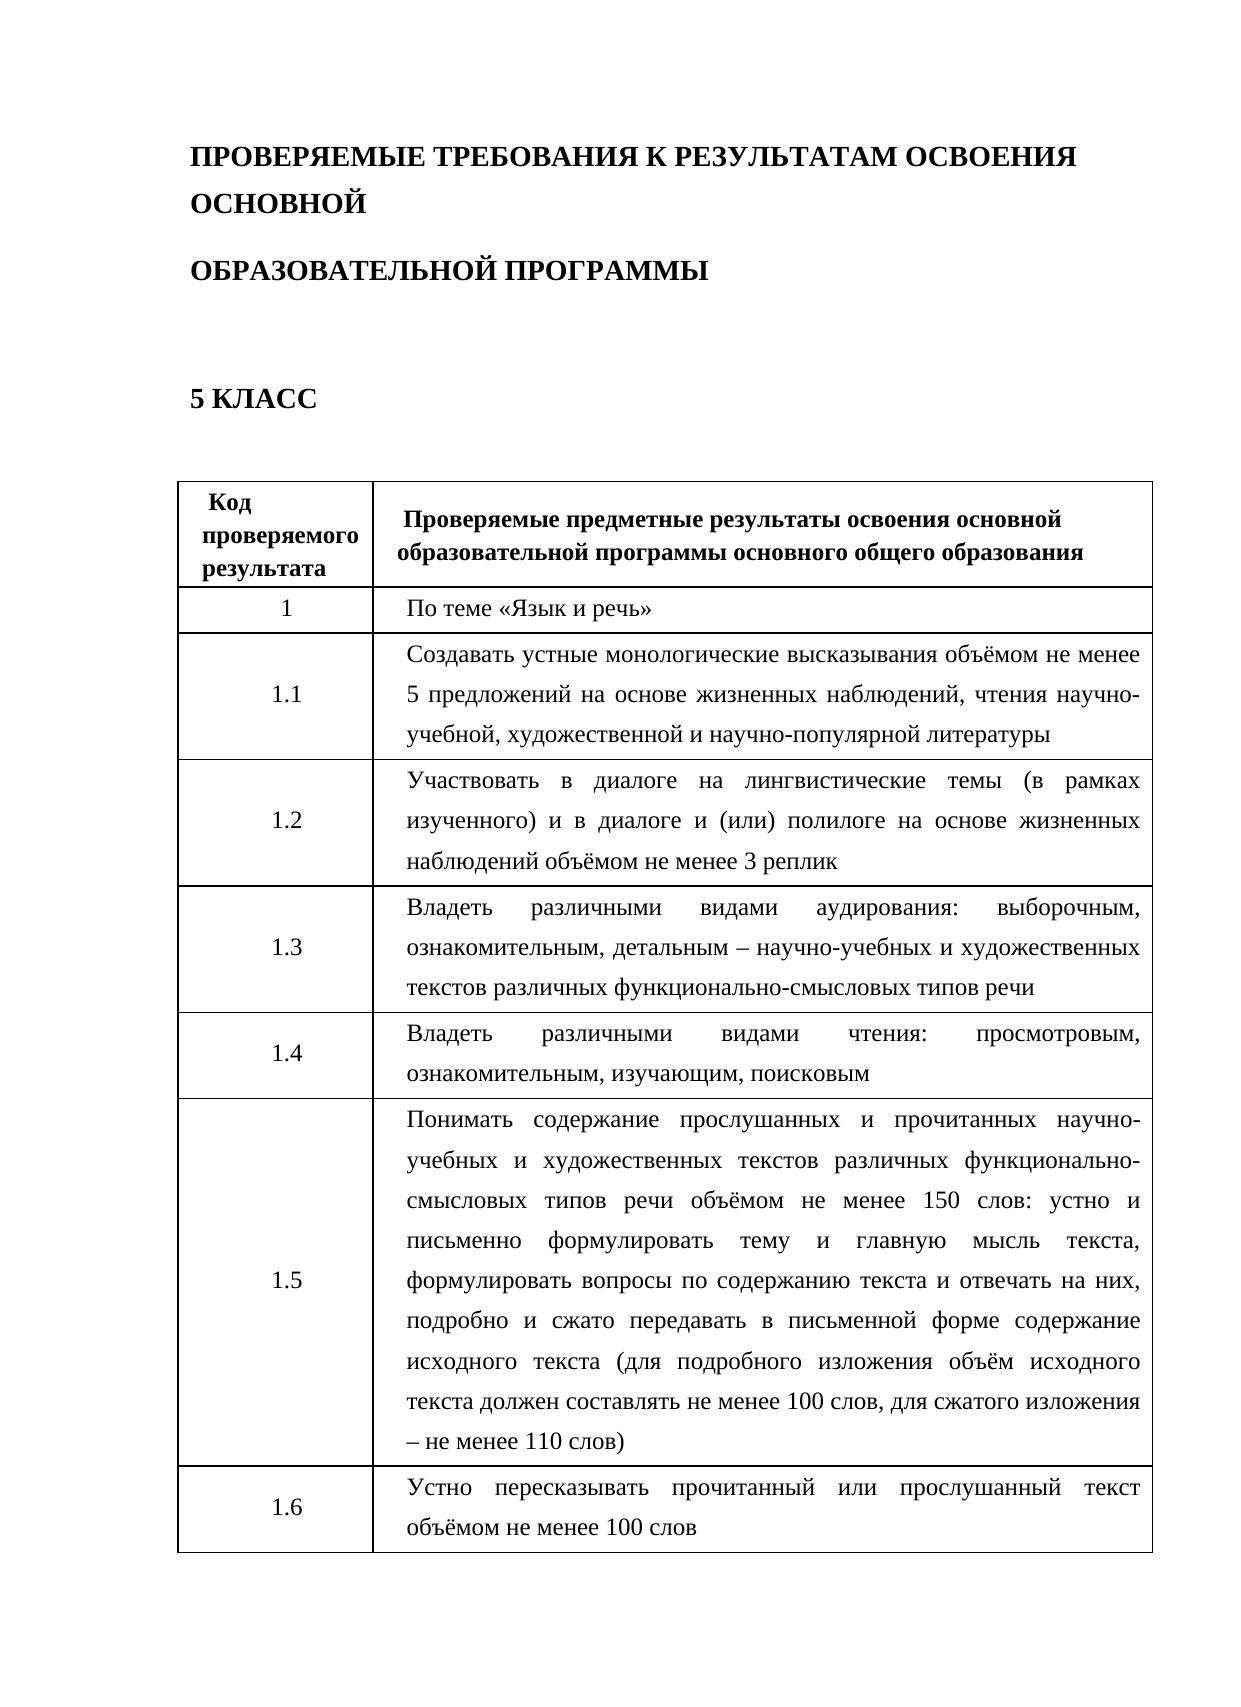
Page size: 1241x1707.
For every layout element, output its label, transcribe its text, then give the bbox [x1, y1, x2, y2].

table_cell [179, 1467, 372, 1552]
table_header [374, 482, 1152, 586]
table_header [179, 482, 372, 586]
text ОБРАЗОВАТЕЛЬНОЙ ПРОГРАММЫ [190, 253, 1152, 287]
text ПРОВЕРЯЕМЫЕ ТРЕБОВАНИЯ К РЕЗУЛЬТАТАМ ОСВОЕНИЯ ОСНОВНОЙ [190, 139, 1152, 219]
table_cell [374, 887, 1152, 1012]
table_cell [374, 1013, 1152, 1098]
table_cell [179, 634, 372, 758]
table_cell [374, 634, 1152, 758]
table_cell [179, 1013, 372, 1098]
text 5 КЛАСС [190, 381, 1152, 414]
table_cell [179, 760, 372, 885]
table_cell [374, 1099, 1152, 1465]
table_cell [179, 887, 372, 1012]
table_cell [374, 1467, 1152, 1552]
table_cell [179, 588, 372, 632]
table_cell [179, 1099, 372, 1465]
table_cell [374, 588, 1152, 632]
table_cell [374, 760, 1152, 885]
